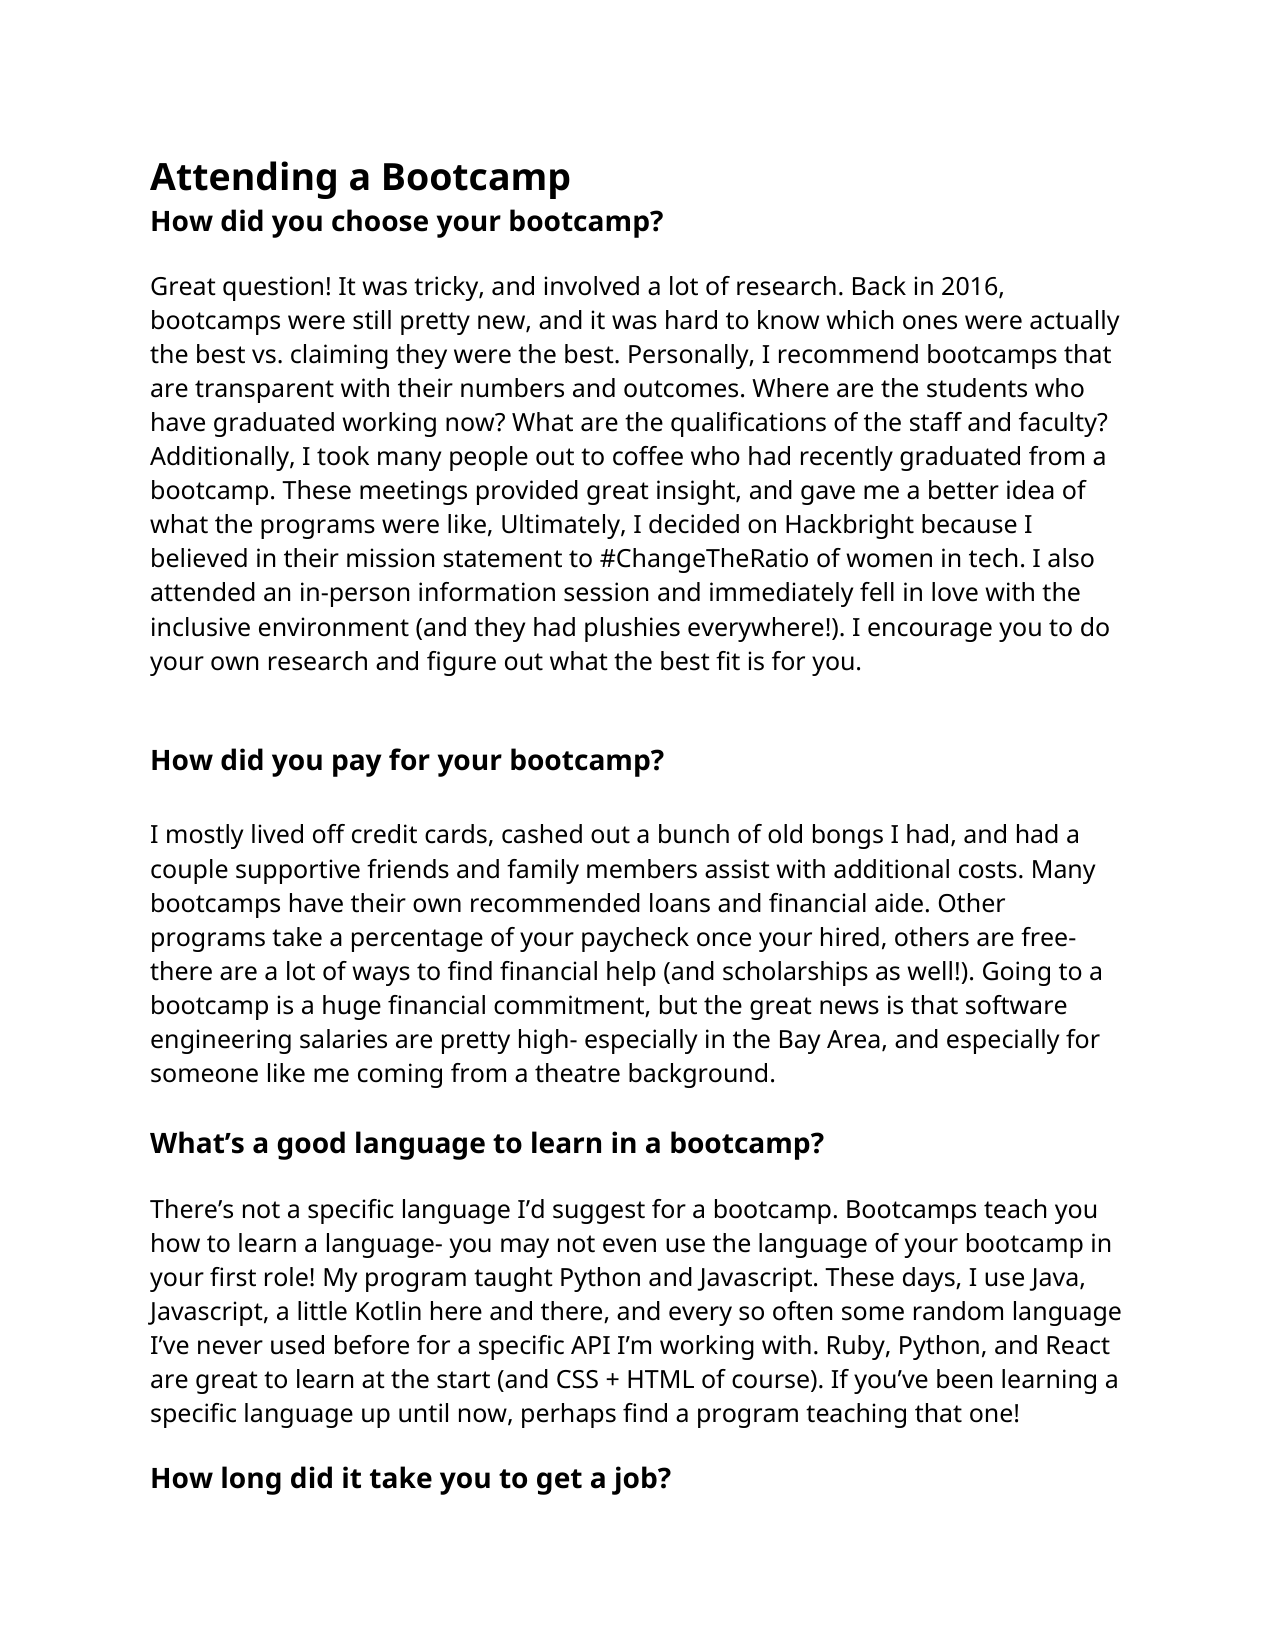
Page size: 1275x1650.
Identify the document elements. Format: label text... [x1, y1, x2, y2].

text There’s not a specific language I’d suggest for a bootcamp. Bootcamps teach you how to learn a language- you may not even use the language of your bootcamp in your first role! My program taught Python and Javascript. These days, I use Java, Javascript, a little Kotlin here and there, and every so often some random language I’ve never used before for a specific API I’m working with. Ruby, Python, and React are great to learn at the start (and CSS + HTML of course). If you’ve been learning a specific language up until now, perhaps find a program teaching that one! [150, 1191, 1125, 1430]
text What’s a good language to learn in a bootcamp? [150, 1124, 1125, 1162]
text How did you pay for your bootcamp? [150, 741, 1125, 779]
text I mostly lived off credit cards, cashed out a bunch of old bongs I had, and had a couple supportive friends and family members assist with additional costs. Many bootcamps have their own recommended loans and financial aide. Other programs take a percentage of your paycheck once your hired, others are free- there are a lot of ways to find financial help (and scholarships as well!). Going to a bootcamp is a huge financial commitment, but the great news is that software engineering salaries are pretty high- especially in the Bay Area, and especially for someone like me coming from a theatre background. [150, 817, 1125, 1090]
text How long did it take you to get a job? [150, 1459, 1125, 1497]
text Attending a Bootcamp [150, 150, 1125, 201]
text How did you choose your bootcamp? [150, 201, 1125, 239]
text Great question! It was tricky, and involved a lot of research. Back in 2016, bootcamps were still pretty new, and it was hard to know which ones were actually the best vs. claiming they were the best. Personally, I recommend bootcamps that are transparent with their numbers and outcomes. Where are the students who have graduated working now? What are the qualifications of the staff and faculty? Additionally, I took many people out to coffee who had recently graduated from a bootcamp. These meetings provided great insight, and gave me a better idea of what the programs were like, Ultimately, I decided on Hackbright because I believed in their mission statement to #ChangeTheRatio of women in tech. I also attended an in-person information session and immediately fell in love with the inclusive environment (and they had plushies everywhere!). I encourage you to do your own research and figure out what the best fit is for you. [150, 268, 1125, 677]
